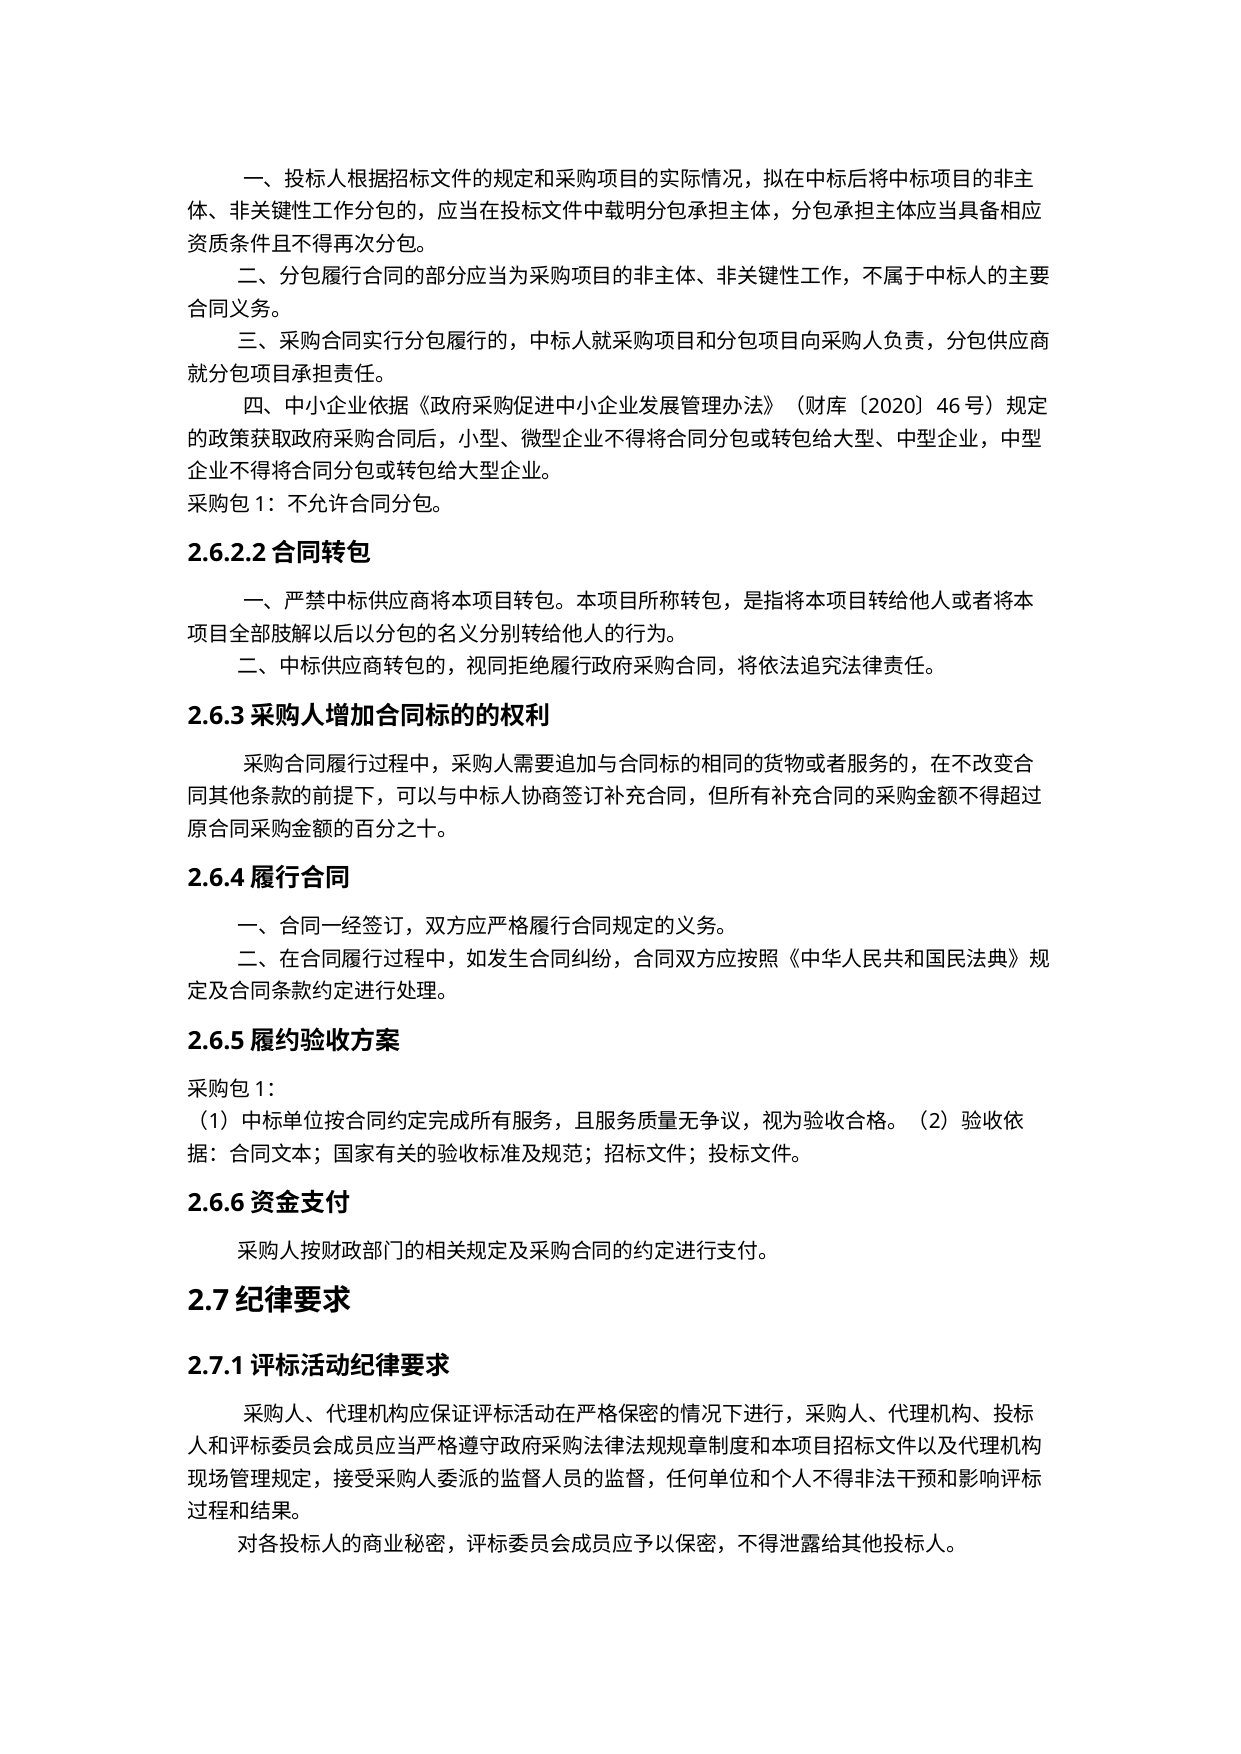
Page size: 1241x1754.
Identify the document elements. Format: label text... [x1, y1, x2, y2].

text 四、中小企业依据《政府采购促进中小企业发展管理办法》（财库〔2020〕46号）规定的政策获取政府采购合同后，小型、微型企业不得将合同分包或转包给大型、中型企业，中型企业不得将合同分包或转包给大型企业。 [187, 389, 1053, 487]
text 2.7.1评标活动纪律要求 [187, 1332, 1053, 1397]
text 2.6.5履约验收方案 [187, 1007, 1053, 1072]
text 采购包1： [187, 1072, 1053, 1104]
text 三、采购合同实行分包履行的，中标人就采购项目和分包项目向采购人负责，分包供应商就分包项目承担责任。 [187, 324, 1053, 389]
text 采购合同履行过程中，采购人需要追加与合同标的相同的货物或者服务的，在不改变合同其他条款的前提下，可以与中标人协商签订补充合同，但所有补充合同的采购金额不得超过原合同采购金额的百分之十。 [187, 747, 1053, 844]
text 对各投标人的商业秘密，评标委员会成员应予以保密，不得泄露给其他投标人。 [187, 1527, 1053, 1559]
text 二、在合同履行过程中，如发生合同纠纷，合同双方应按照《中华人民共和国民法典》规定及合同条款约定进行处理。 [187, 942, 1053, 1007]
text 2.6.6资金支付 [187, 1169, 1053, 1234]
text 一、严禁中标供应商将本项目转包。本项目所称转包，是指将本项目转给他人或者将本项目全部肢解以后以分包的名义分别转给他人的行为。 [187, 584, 1053, 649]
text 二、中标供应商转包的，视同拒绝履行政府采购合同，将依法追究法律责任。 [187, 649, 1053, 682]
text 2.6.2.2合同转包 [187, 519, 1053, 584]
text 采购包1：不允许合同分包。 [187, 487, 1053, 519]
text 采购人按财政部门的相关规定及采购合同的约定进行支付。 [187, 1234, 1053, 1267]
text 二、分包履行合同的部分应当为采购项目的非主体、非关键性工作，不属于中标人的主要合同义务。 [187, 259, 1053, 324]
text 2.7纪律要求 [187, 1267, 1053, 1332]
text 2.6.4履行合同 [187, 844, 1053, 909]
text （1）中标单位按合同约定完成所有服务，且服务质量无争议，视为验收合格。（2）验收依据：合同文本；国家有关的验收标准及规范；招标文件；投标文件。 [187, 1104, 1053, 1169]
text 采购人、代理机构应保证评标活动在严格保密的情况下进行，采购人、代理机构、投标人和评标委员会成员应当严格遵守政府采购法律法规规章制度和本项目招标文件以及代理机构现场管理规定，接受采购人委派的监督人员的监督，任何单位和个人不得非法干预和影响评标过程和结果。 [187, 1397, 1053, 1527]
text 一、投标人根据招标文件的规定和采购项目的实际情况，拟在中标后将中标项目的非主体、非关键性工作分包的，应当在投标文件中载明分包承担主体，分包承担主体应当具备相应资质条件且不得再次分包。 [187, 162, 1053, 259]
text 2.6.3采购人增加合同标的的权利 [187, 682, 1053, 747]
text 一、合同一经签订，双方应严格履行合同规定的义务。 [187, 909, 1053, 942]
